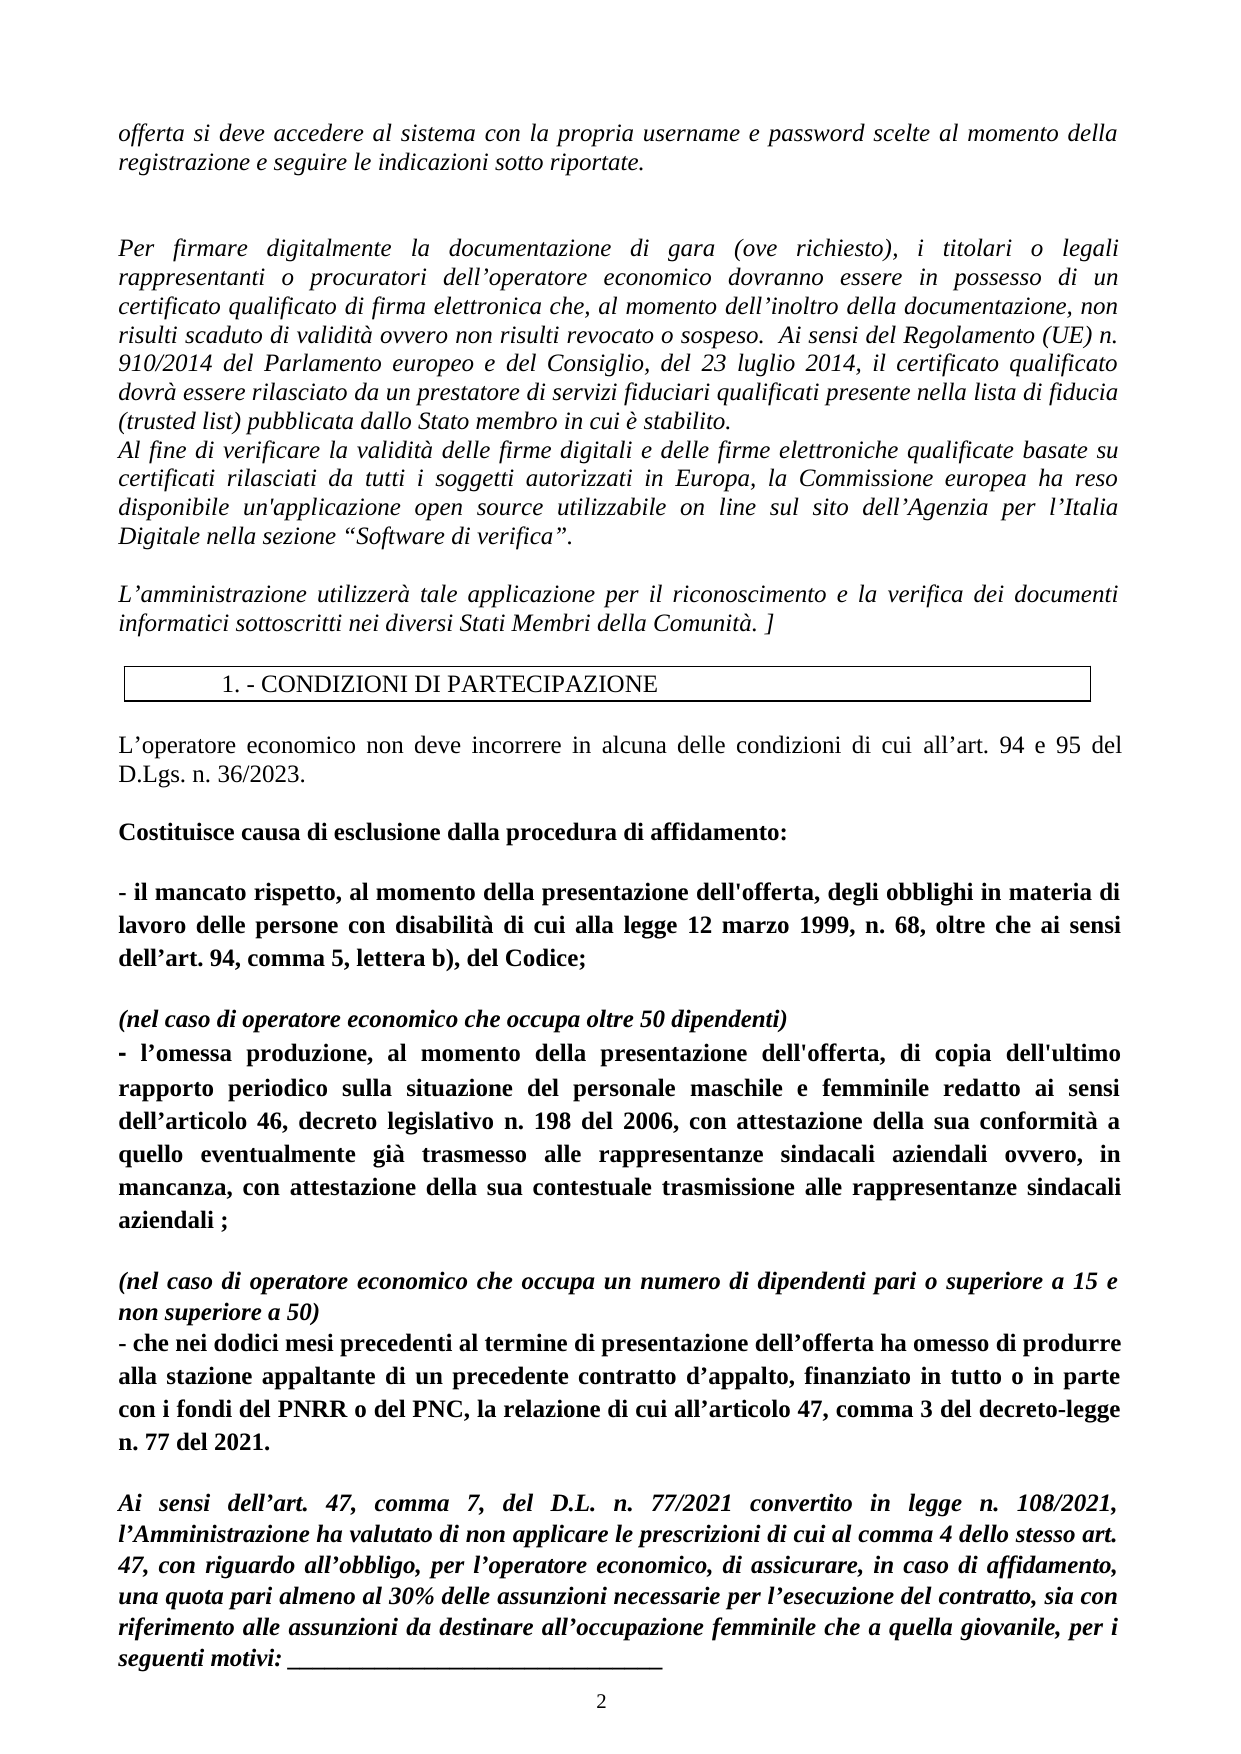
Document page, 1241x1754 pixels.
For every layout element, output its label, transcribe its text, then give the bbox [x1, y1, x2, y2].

text L’operatore economico non deve incorrere in alcuna delle condizioni di cui all’art. 94 e 95 del D.Lgs. n. 36/2023. [118, 730, 1122, 788]
text Al fine di verificare la validità delle firme digitali e delle firme elettroniche qualificate basate su certificati rilasciati da tutti i soggetti autorizzati in Europa, la Commissione europea ha reso disponibile un'applicazione open source utilizzabile on line sul sito dell’Agenzia per l’Italia Digitale nella sezione “Software di verifica”. [118, 435, 1122, 550]
text Per firmare digitalmente la documentazione di gara (ove richiesto), i titolari o legali rappresentanti o procuratori dell’operatore economico dovranno essere in possesso di un certificato qualificato di firma elettronica che, al momento dell’inoltro della documentazione, non risulti scaduto di validità ovvero non risulti revocato o sospeso. Ai sensi del Regolamento (UE) n. 910/2014 del Parlamento europeo e del Consiglio, del 23 luglio 2014, il certificato qualificato dovrà essere rilasciato da un prestatore di servizi fiduciari qualificati presente nella lista di fiducia (trusted list) pubblicata dallo Stato membro in cui è stabilito. [118, 233, 1122, 435]
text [118, 118, 1122, 176]
subtitle 1. - CONDIZIONI DI PARTECIPAZIONE [125, 667, 1090, 700]
text Ai sensi dell’art. 47, comma 7, del D.L. n. 77/2021 convertito in legge n. 108/2021, l’Amministrazione ha valutato di non applicare le prescrizioni di cui al comma 4 dello stesso art. 47, con riguardo all’obbligo, per l’operatore economico, di assicurare, in caso di affidamento, una quota pari almeno al 30% delle assunzioni necessarie per l’esecuzione del contratto, sia con riferimento alle assunzioni da destinare all’occupazione femminile che a quella giovanile, per i seguenti motivi: ______________________________ [118, 1488, 1122, 1672]
text - che nei dodici mesi precedenti al termine di presentazione dell’offerta ha omesso di produrre alla stazione appaltante di un precedente contratto d’appalto, finanziato in tutto o in parte con i fondi del PNRR o del PNC, la relazione di cui all’articolo 47, comma 3 del decreto-legge n. 77 del 2021. [118, 1328, 1122, 1456]
text - il mancato rispetto, al momento della presentazione dell'offerta, degli obblighi in materia di lavoro delle persone con disabilità di cui alla legge 12 marzo 1999, n. 68, oltre che ai sensi dell’art. 94, comma 5, lettera b), del Codice; [118, 877, 1122, 972]
text Costituisce causa di esclusione dalla procedura di affidamento: [118, 817, 1122, 845]
text (nel caso di operatore economico che occupa oltre 50 dipendenti) [118, 1004, 1122, 1033]
text L’amministrazione utilizzerà tale applicazione per il riconoscimento e la verifica dei documenti informatici sottoscritti nei diversi Stati Membri della Comunità. ] [118, 579, 1122, 636]
text (nel caso di operatore economico che occupa un numero di dipendenti pari o superiore a 15 e non superiore a 50) [118, 1266, 1122, 1326]
text - l’omessa produzione, al momento della presentazione dell'offerta, di copia dell'ultimo rapporto periodico sulla situazione del personale maschile e femminile redatto ai sensi dell’articolo 46, decreto legislativo n. 198 del 2006, con attestazione della sua conformità a quello eventualmente già trasmesso alle rappresentanze sindacali aziendali ovvero, in mancanza, con attestazione della sua contestuale trasmissione alle rappresentanze sindacali aziendali ; [118, 1035, 1122, 1234]
